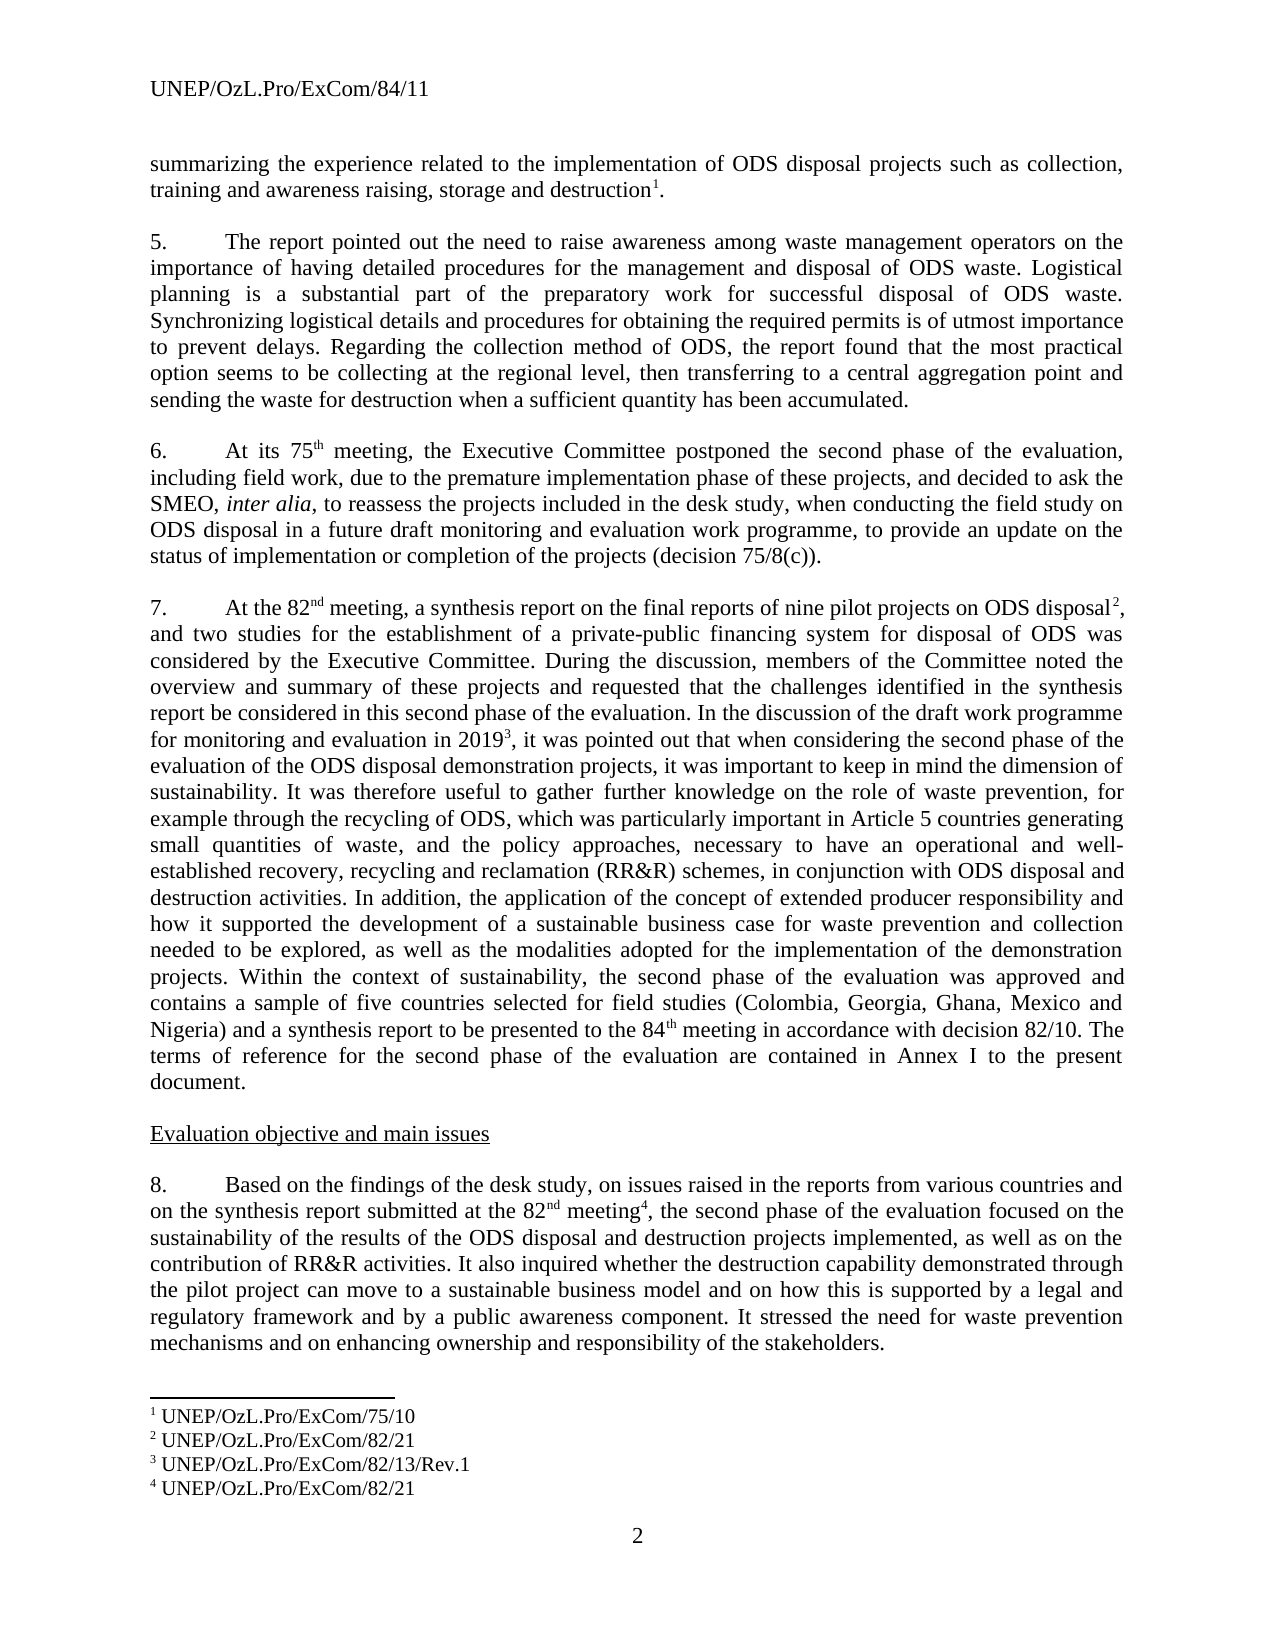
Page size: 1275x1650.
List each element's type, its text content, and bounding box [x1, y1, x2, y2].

text Evaluation objective and main issues [150, 1120, 1125, 1146]
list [150, 150, 1125, 203]
list At the 82nd meeting, a synthesis report on the final reports of nine pilot projects on ODS disposal, and two studies for the establishment of a private-public financing system for disposal of ODS was considered by the Executive Committee. During the discussion, members of the Committee noted the overview and summary of these projects and requested that the challenges identified in the synthesis report be considered in this second phase of the evaluation. In the discussion of the draft work programme for monitoring and evaluation in 2019, it was pointed out that when considering the second phase of the evaluation of the ODS disposal demonstration projects, it was important to keep in mind the dimension of sustainability. It was therefore useful to gather further knowledge on the role of waste prevention, for example through the recycling of ODS, which was particularly important in Article 5 countries generating small quantities of waste, and the policy approaches, necessary to have an operational and well-established recovery, recycling and reclamation (RR&R) schemes, in conjunction with ODS disposal and destruction activities. In addition, the application of the concept of extended producer responsibility and how it supported the development of a sustainable business case for waste prevention and collection needed to be explored, as well as the modalities adopted for the implementation of the demonstration projects. Within the context of sustainability, the second phase of the evaluation was approved and contains a sample of five countries selected for field studies (Colombia, Georgia, Ghana, Mexico and Nigeria) and a synthesis report to be presented to the 84th meeting in accordance with decision 82/10. The terms of reference for the second phase of the evaluation are contained in Annex I to the present document. [150, 594, 1125, 1095]
list Based on the findings of the desk study, on issues raised in the reports from various countries and on the synthesis report submitted at the 82nd meeting, the second phase of the evaluation focused on the sustainability of the results of the ODS disposal and destruction projects implemented, as well as on the contribution of RR&R activities. It also inquired whether the destruction capability demonstrated through the pilot project can move to a sustainable business model and on how this is supported by a legal and regulatory framework and by a public awareness component. It stressed the need for waste prevention mechanisms and on enhancing ownership and responsibility of the stakeholders. [150, 1171, 1125, 1356]
list The report pointed out the need to raise awareness among waste management operators on the importance of having detailed procedures for the management and disposal of ODS waste. Logistical planning is a substantial part of the preparatory work for successful disposal of ODS waste. Synchronizing logistical details and procedures for obtaining the required permits is of utmost importance to prevent delays. Regarding the collection method of ODS, the report found that the most practical option seems to be collecting at the regional level, then transferring to a central aggregation point and sending the waste for destruction when a sufficient quantity has been accumulated. [150, 228, 1125, 412]
list At its 75th meeting, the Executive Committee postponed the second phase of the evaluation, including field work, due to the premature implementation phase of these projects, and decided to ask the SMEO, inter alia, to reassess the projects included in the desk study, when conducting the field study on ODS disposal in a future draft monitoring and evaluation work programme, to provide an update on the status of implementation or completion of the projects (decision 75/8(c)). [150, 437, 1125, 569]
